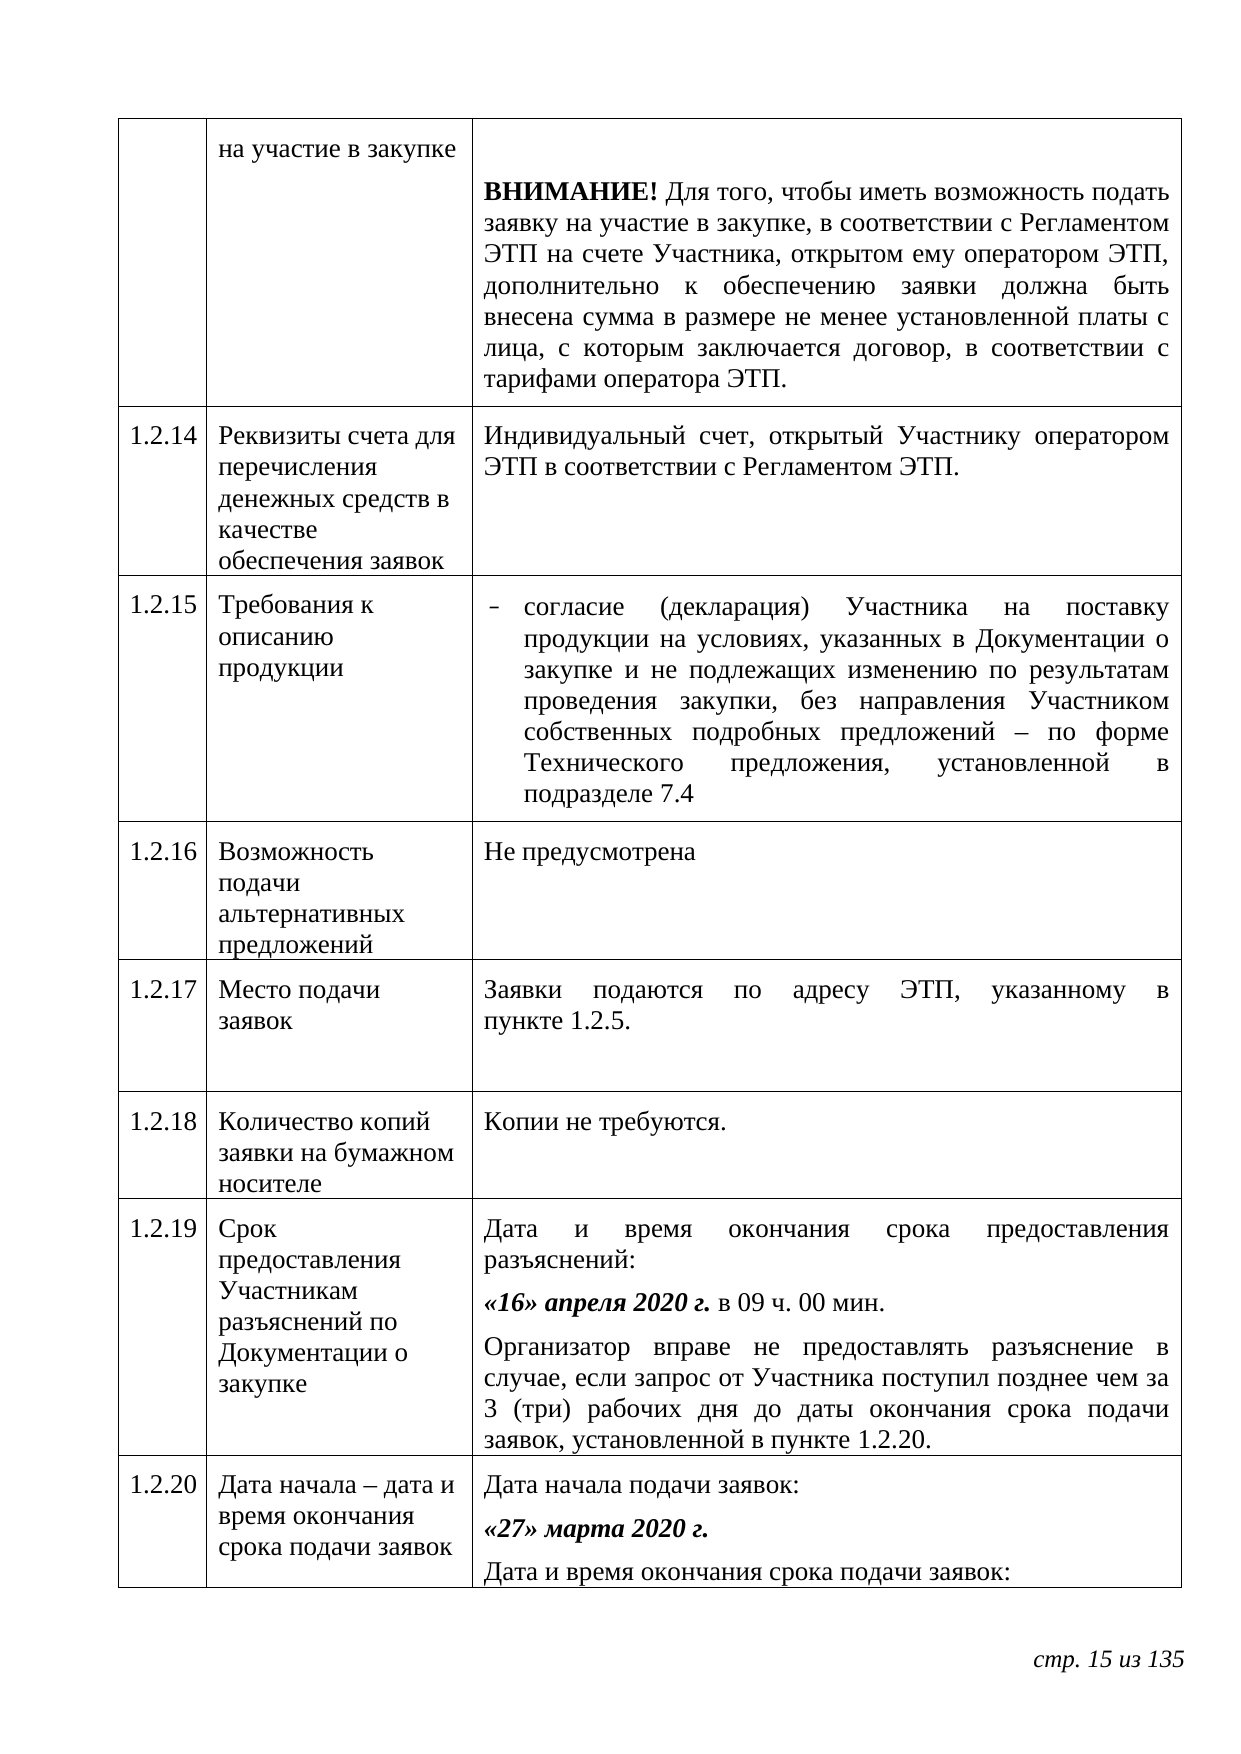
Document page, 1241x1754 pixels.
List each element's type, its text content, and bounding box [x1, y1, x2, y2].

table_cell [473, 1456, 1181, 1587]
table_cell согласие (декларация) Участника на поставку продукции на условиях, указанных в Документации о закупке и не подлежащих изменению по результатам проведения закупки, без направления Участником собственных подробных предложений – по форме Технического предложения, установленной в подразделе 7.4 [473, 576, 1181, 821]
table_cell Копии не требуются. [473, 1092, 1181, 1198]
table_cell Требования к описанию продукции [207, 576, 472, 821]
table_cell Не предусмотрена [473, 822, 1181, 959]
table_cell [119, 1456, 206, 1587]
table_cell Дата и время окончания срока предоставления разъяснений: «16» апреля 2020 г. в 09 ч. 00 мин. Организатор вправе не предоставлять разъяснение в случае, если запрос от Участника поступил позднее чем за 3 (три) рабочих дня до даты окончания срока подачи заявок, установленной в пункте 1.2.20. [473, 1199, 1181, 1455]
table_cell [207, 119, 472, 406]
table_cell [119, 119, 206, 406]
table_cell [119, 407, 206, 575]
table_cell Место подачи заявок [207, 960, 472, 1091]
table_cell Реквизиты счета для перечисления денежных средств в качестве обеспечения заявок [207, 407, 472, 575]
table_cell [119, 822, 206, 959]
table_cell [119, 960, 206, 1091]
table_cell Возможность подачи альтернативных предложений [207, 822, 472, 959]
table_cell Количество копий заявки на бумажном носителе [207, 1092, 472, 1198]
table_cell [473, 119, 1181, 406]
table_cell [119, 1199, 206, 1455]
table_cell Срок предоставления Участникам разъяснений по Документации о закупке [207, 1199, 472, 1455]
table_cell [119, 576, 206, 821]
table_cell Заявки подаются по адресу ЭТП, указанному в пункте 1.2.5. [473, 960, 1181, 1091]
table_cell [119, 1092, 206, 1198]
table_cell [207, 1456, 472, 1587]
table_cell Индивидуальный счет, открытый Участнику оператором ЭТП в соответствии с Регламентом ЭТП. [473, 407, 1181, 575]
